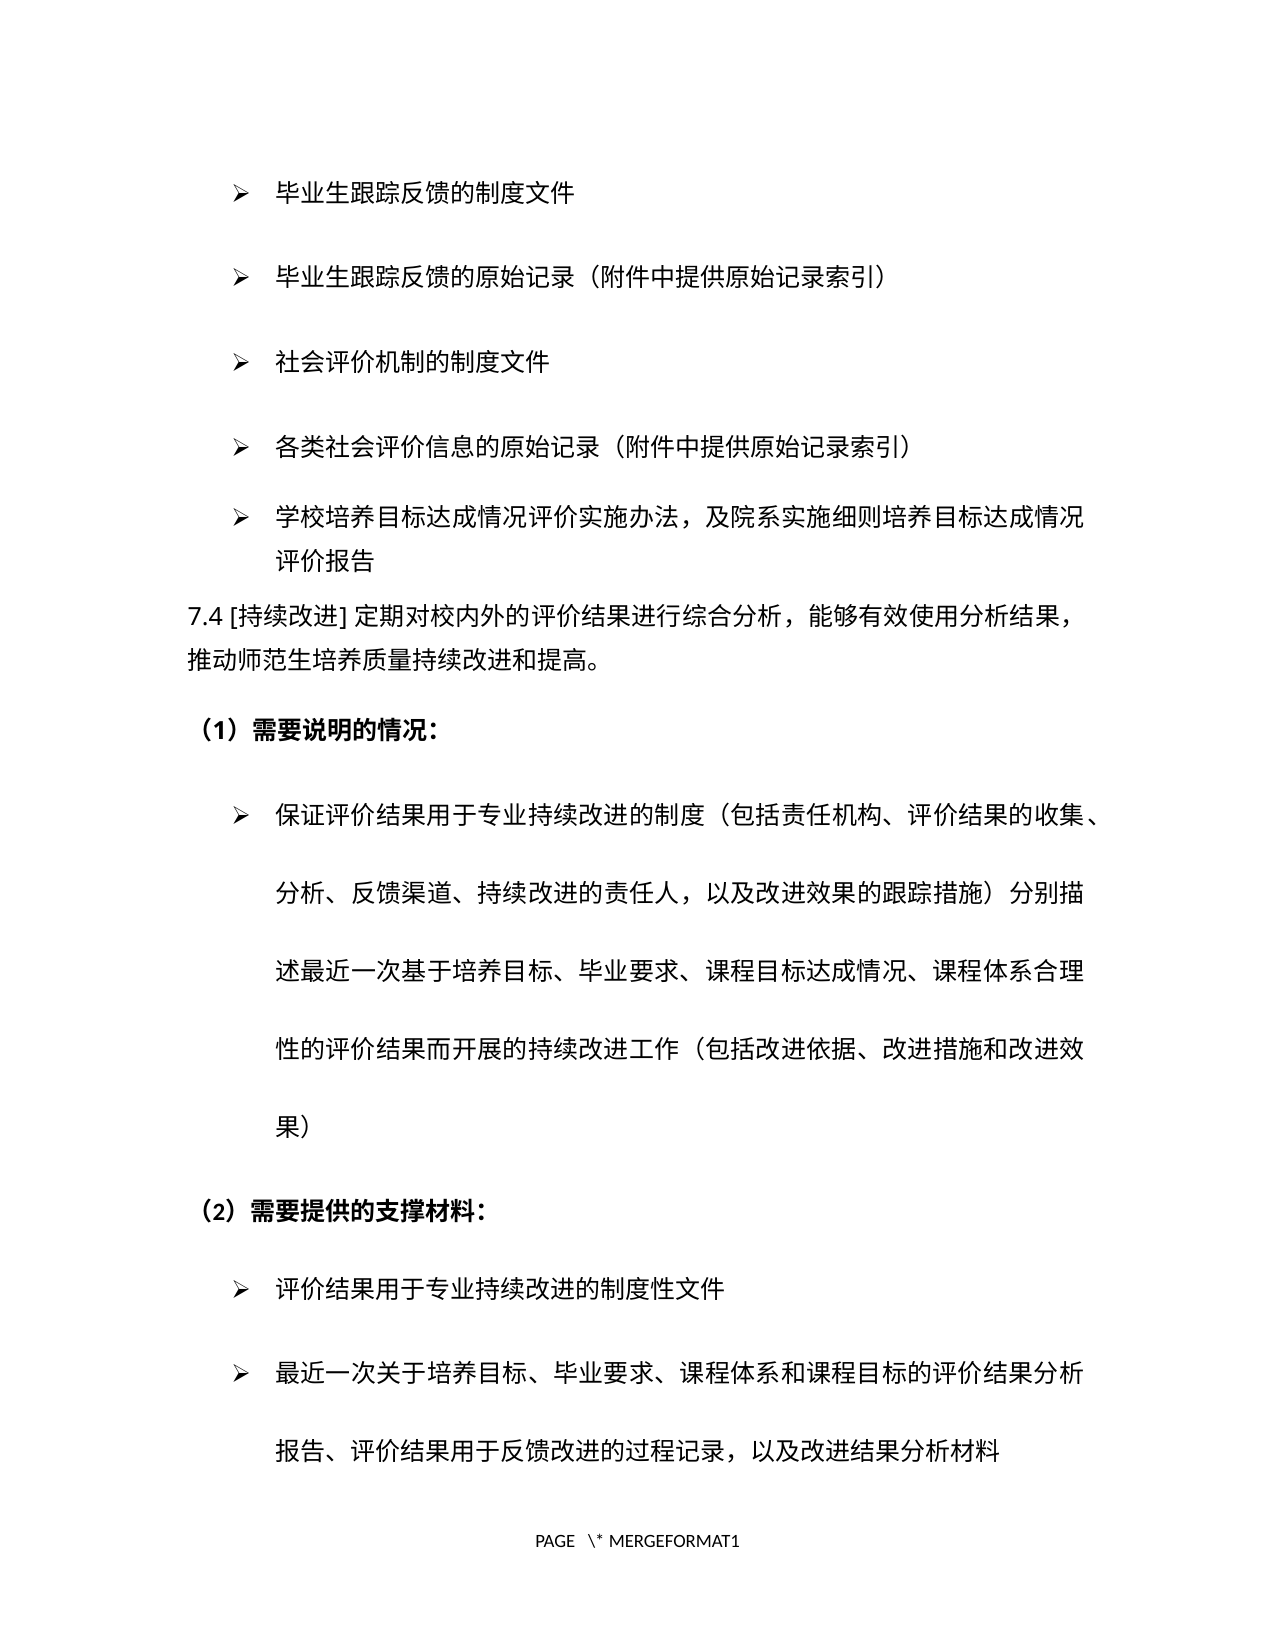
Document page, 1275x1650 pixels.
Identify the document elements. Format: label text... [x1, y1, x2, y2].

list 学校培养目标达成情况评价实施办法，及院系实施细则培养目标达成情况评价报告 [231, 497, 1087, 577]
list 各类社会评价信息的原始记录（附件中提供原始记录索引） [231, 413, 1087, 478]
list 保证评价结果用于专业持续改进的制度（包括责任机构、评价结果的收集、分析、反馈渠道、持续改进的责任人，以及改进效果的跟踪措施）分别描述最近一次基于培养目标、毕业要求、课程目标达成情况、课程体系合理性的评价结果而开展的持续改进工作（包括改进依据、改进措施和改进效果） [231, 781, 1087, 1158]
text 7.4 [持续改进] 定期对校内外的评价结果进行综合分析，能够有效使用分析结果，推动师范生培养质量持续改进和提高。 [187, 597, 1087, 677]
text （2）需要提供的支撑材料： [187, 1177, 1087, 1242]
text （1）需要说明的情况： [187, 696, 1087, 761]
list 毕业生跟踪反馈的制度文件 [231, 159, 1087, 224]
list 毕业生跟踪反馈的原始记录（附件中提供原始记录索引） [231, 243, 1087, 308]
list 最近一次关于培养目标、毕业要求、课程体系和课程目标的评价结果分析报告、评价结果用于反馈改进的过程记录，以及改进结果分析材料 [231, 1339, 1087, 1482]
list 评价结果用于专业持续改进的制度性文件 [231, 1255, 1087, 1320]
list 社会评价机制的制度文件 [231, 328, 1087, 393]
